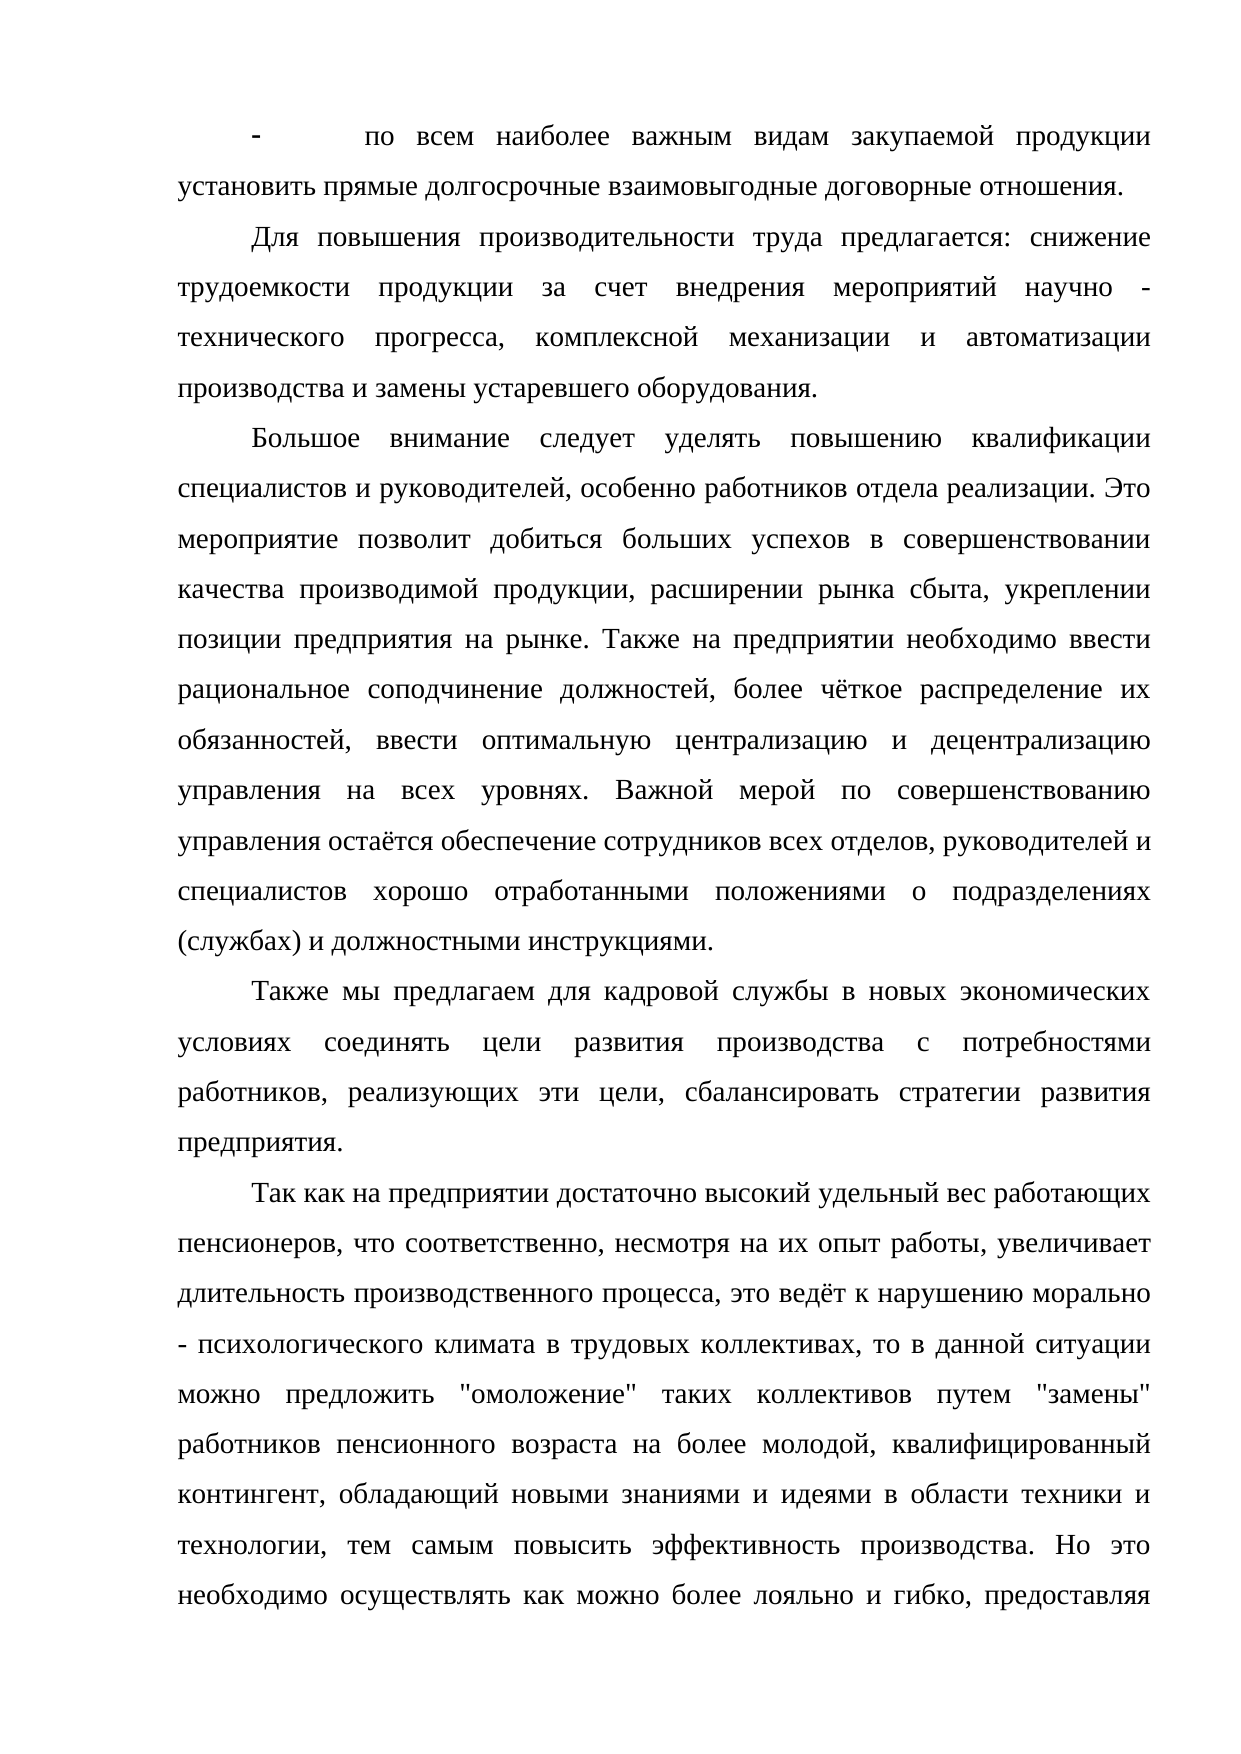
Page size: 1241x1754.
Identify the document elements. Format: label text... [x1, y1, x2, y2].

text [177, 1175, 1152, 1611]
text Также мы предлагаем для кадровой службы в новых экономических условиях соединять цели развития производства с потребностями работников, реализующих эти цели, сбалансировать стратегии развития предприятия. [177, 973, 1152, 1158]
text Большое внимание следует уделять повышению квалификации специалистов и руководителей, особенно работников отдела реализации. Это мероприятие позволит добиться больших успехов в совершенствовании качества производимой продукции, расширении рынка сбыта, укреплении позиции предприятия на рынке. Также на предприятии необходимо ввести рациональное соподчинение должностей, более чёткое распределение их обязанностей, ввести оптимальную централизацию и децентрализацию управления на всех уровнях. Важной мерой по совершенствованию управления остаётся обеспечение сотрудников всех отделов, руководителей и специалистов хорошо отработанными положениями о подразделениях (службах) и должностными инструкциями. [177, 420, 1152, 957]
text Для повышения производительности труда предлагается: снижение трудоемкости продукции за счет внедрения мероприятий научно - технического прогресса, комплексной механизации и автоматизации производства и замены устаревшего оборудования. [177, 219, 1152, 403]
list по всем наиболее важным видам закупаемой продукции установить прямые долгосрочные взаимовыгодные договорные отношения. [177, 118, 1152, 202]
